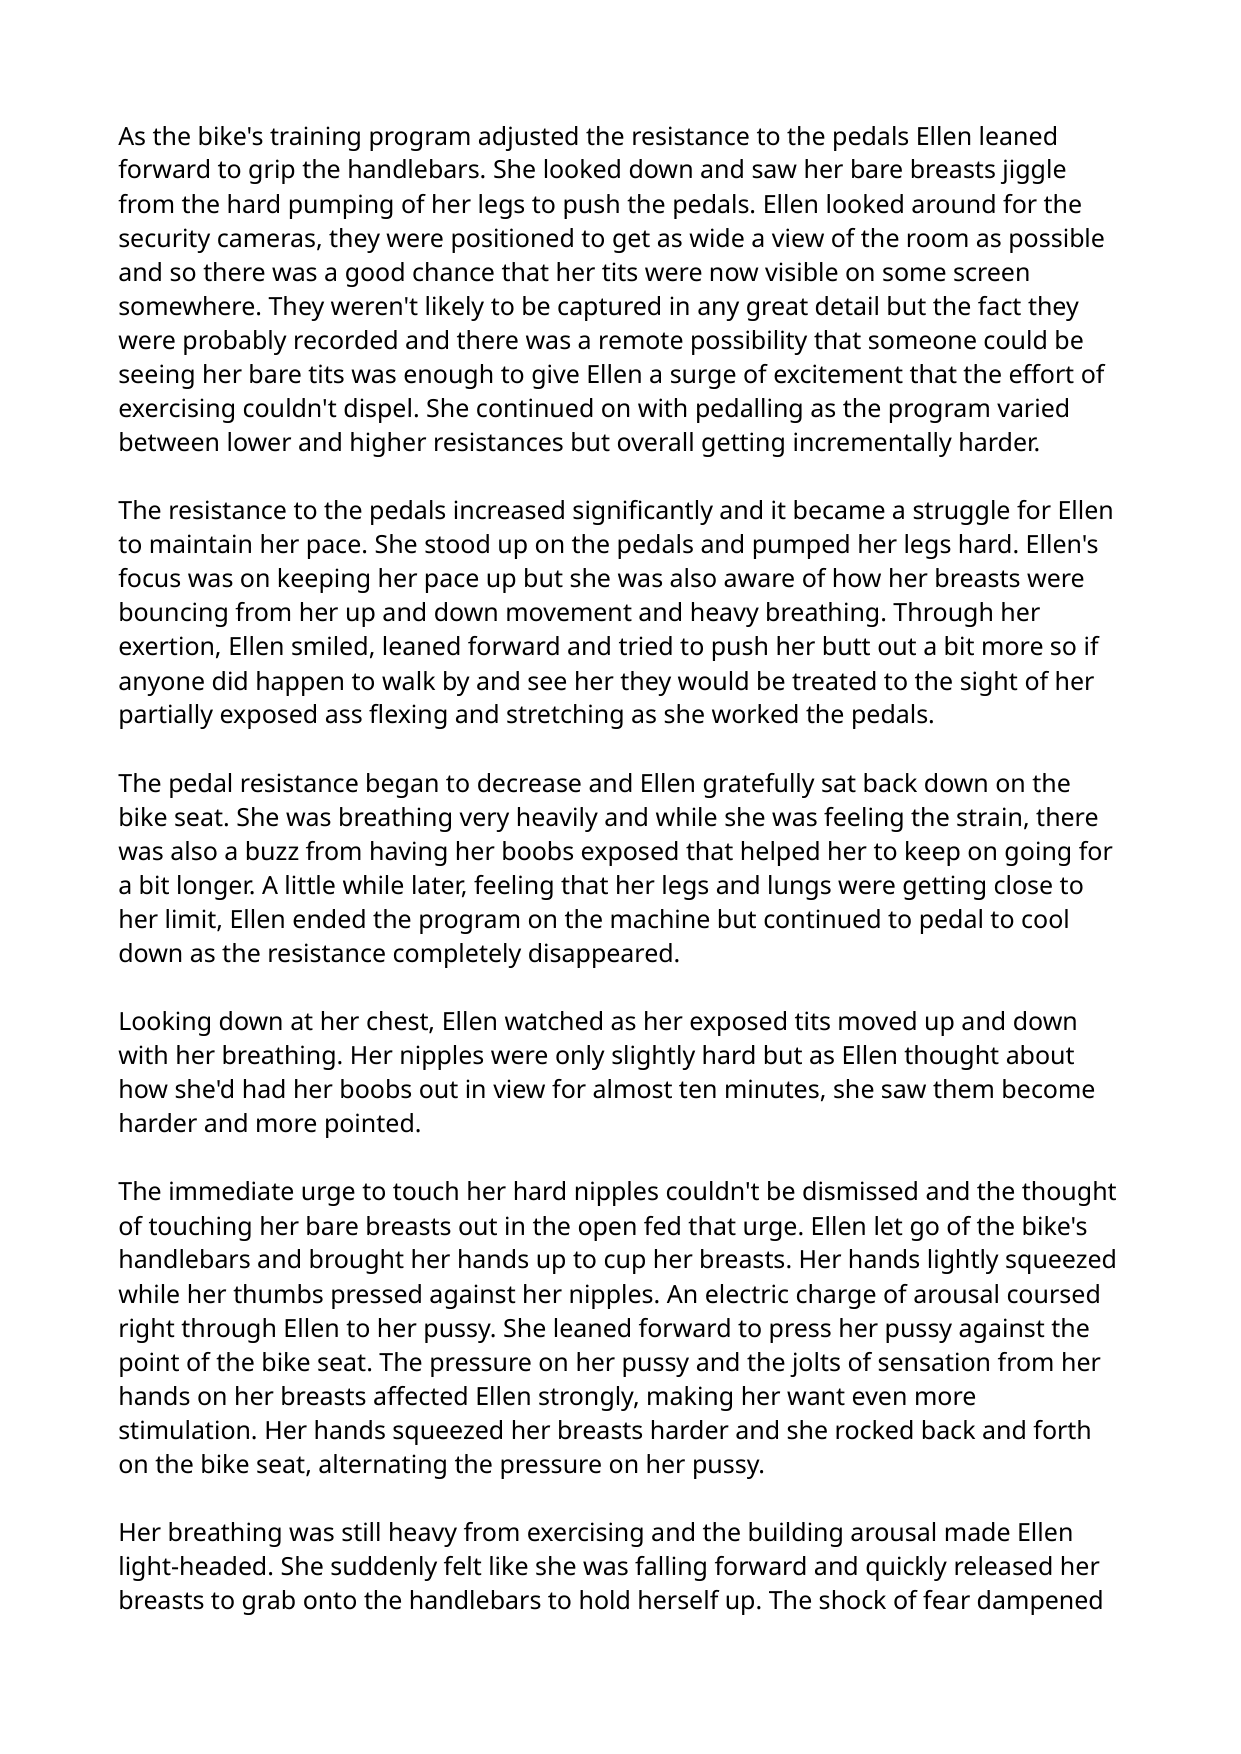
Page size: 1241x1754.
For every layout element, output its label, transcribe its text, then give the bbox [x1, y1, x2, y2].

text As the bike's training program adjusted the resistance to the pedals Ellen leaned forward to grip the handlebars. She looked down and saw her bare breasts jiggle from the hard pumping of her legs to push the pedals. Ellen looked around for the security cameras, they were positioned to get as wide a view of the room as possible and so there was a good chance that her tits were now visible on some screen somewhere. They weren't likely to be captured in any great detail but the fact they were probably recorded and there was a remote possibility that someone could be seeing her bare tits was enough to give Ellen a surge of excitement that the effort of exercising couldn't dispel. She continued on with pedalling as the program varied between lower and higher resistances but overall getting incrementally harder. [118, 118, 1122, 459]
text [118, 1515, 1122, 1617]
text The immediate urge to touch her hard nipples couldn't be dismissed and the thought of touching her bare breasts out in the open fed that urge. Ellen let go of the bike's handlebars and brought her hands up to cup her breasts. Her hands lightly squeezed while her thumbs pressed against her nipples. An electric charge of arousal coursed right through Ellen to her pussy. She leaned forward to press her pussy against the point of the bike seat. The pressure on her pussy and the jolts of sensation from her hands on her breasts affected Ellen strongly, making her want even more stimulation. Her hands squeezed her breasts harder and she rocked back and forth on the bike seat, alternating the pressure on her pussy. [118, 1174, 1122, 1481]
text The resistance to the pedals increased significantly and it became a struggle for Ellen to maintain her pace. She stood up on the pedals and pumped her legs hard. Ellen's focus was on keeping her pace up but she was also aware of how her breasts were bouncing from her up and down movement and heavy breathing. Through her exertion, Ellen smiled, leaned forward and tried to push her butt out a bit more so if anyone did happen to walk by and see her they would be treated to the sight of her partially exposed ass flexing and stretching as she worked the pedals. [118, 493, 1122, 731]
text Looking down at her chest, Ellen watched as her exposed tits moved up and down with her breathing. Her nipples were only slightly hard but as Ellen thought about how she'd had her boobs out in view for almost ten minutes, she saw them become harder and more pointed. [118, 1004, 1122, 1140]
text The pedal resistance began to decrease and Ellen gratefully sat back down on the bike seat. She was breathing very heavily and while she was feeling the strain, there was also a buzz from having her boobs exposed that helped her to keep on going for a bit longer. A little while later, feeling that her legs and lungs were getting close to her limit, Ellen ended the program on the machine but continued to pedal to cool down as the resistance completely disappeared. [118, 765, 1122, 970]
